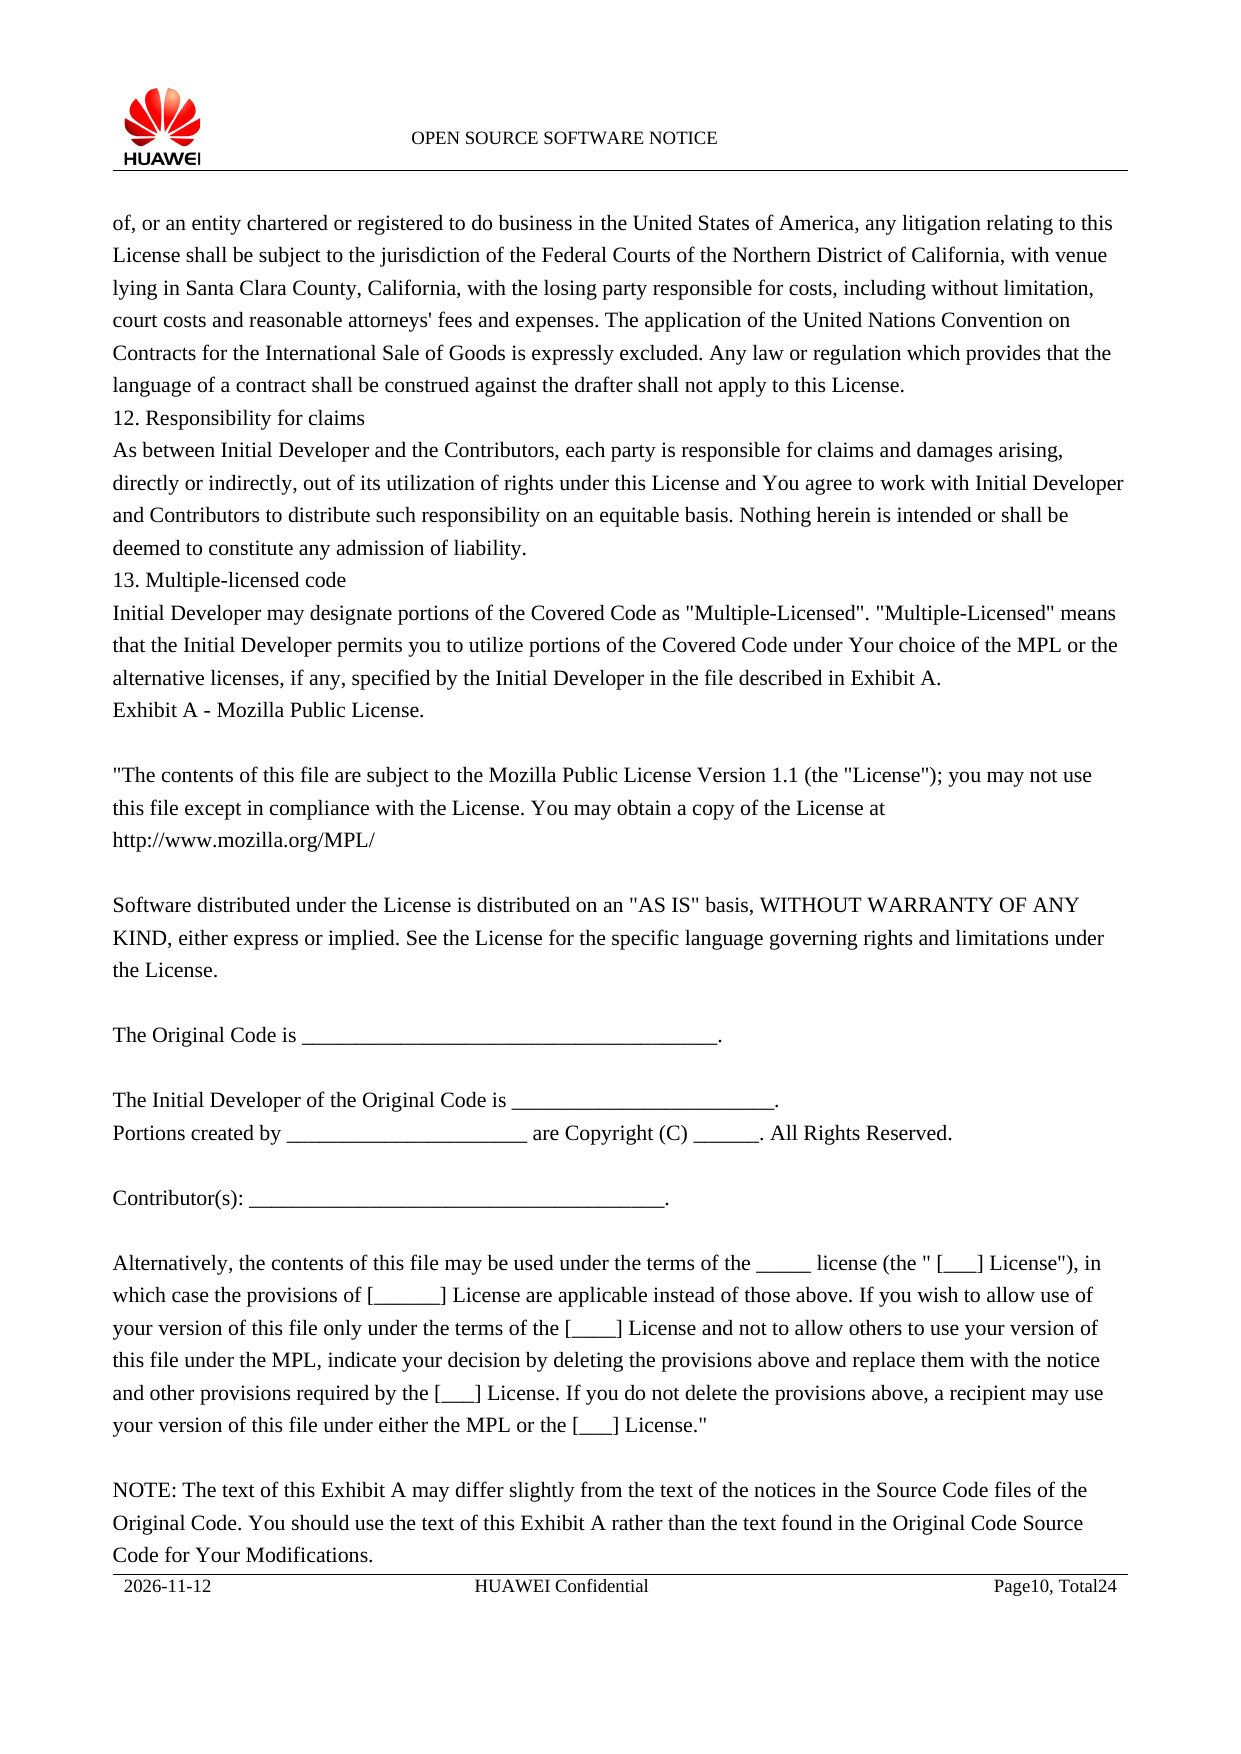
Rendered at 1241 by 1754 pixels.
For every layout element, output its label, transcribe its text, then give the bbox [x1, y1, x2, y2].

picture [124, 88, 201, 165]
